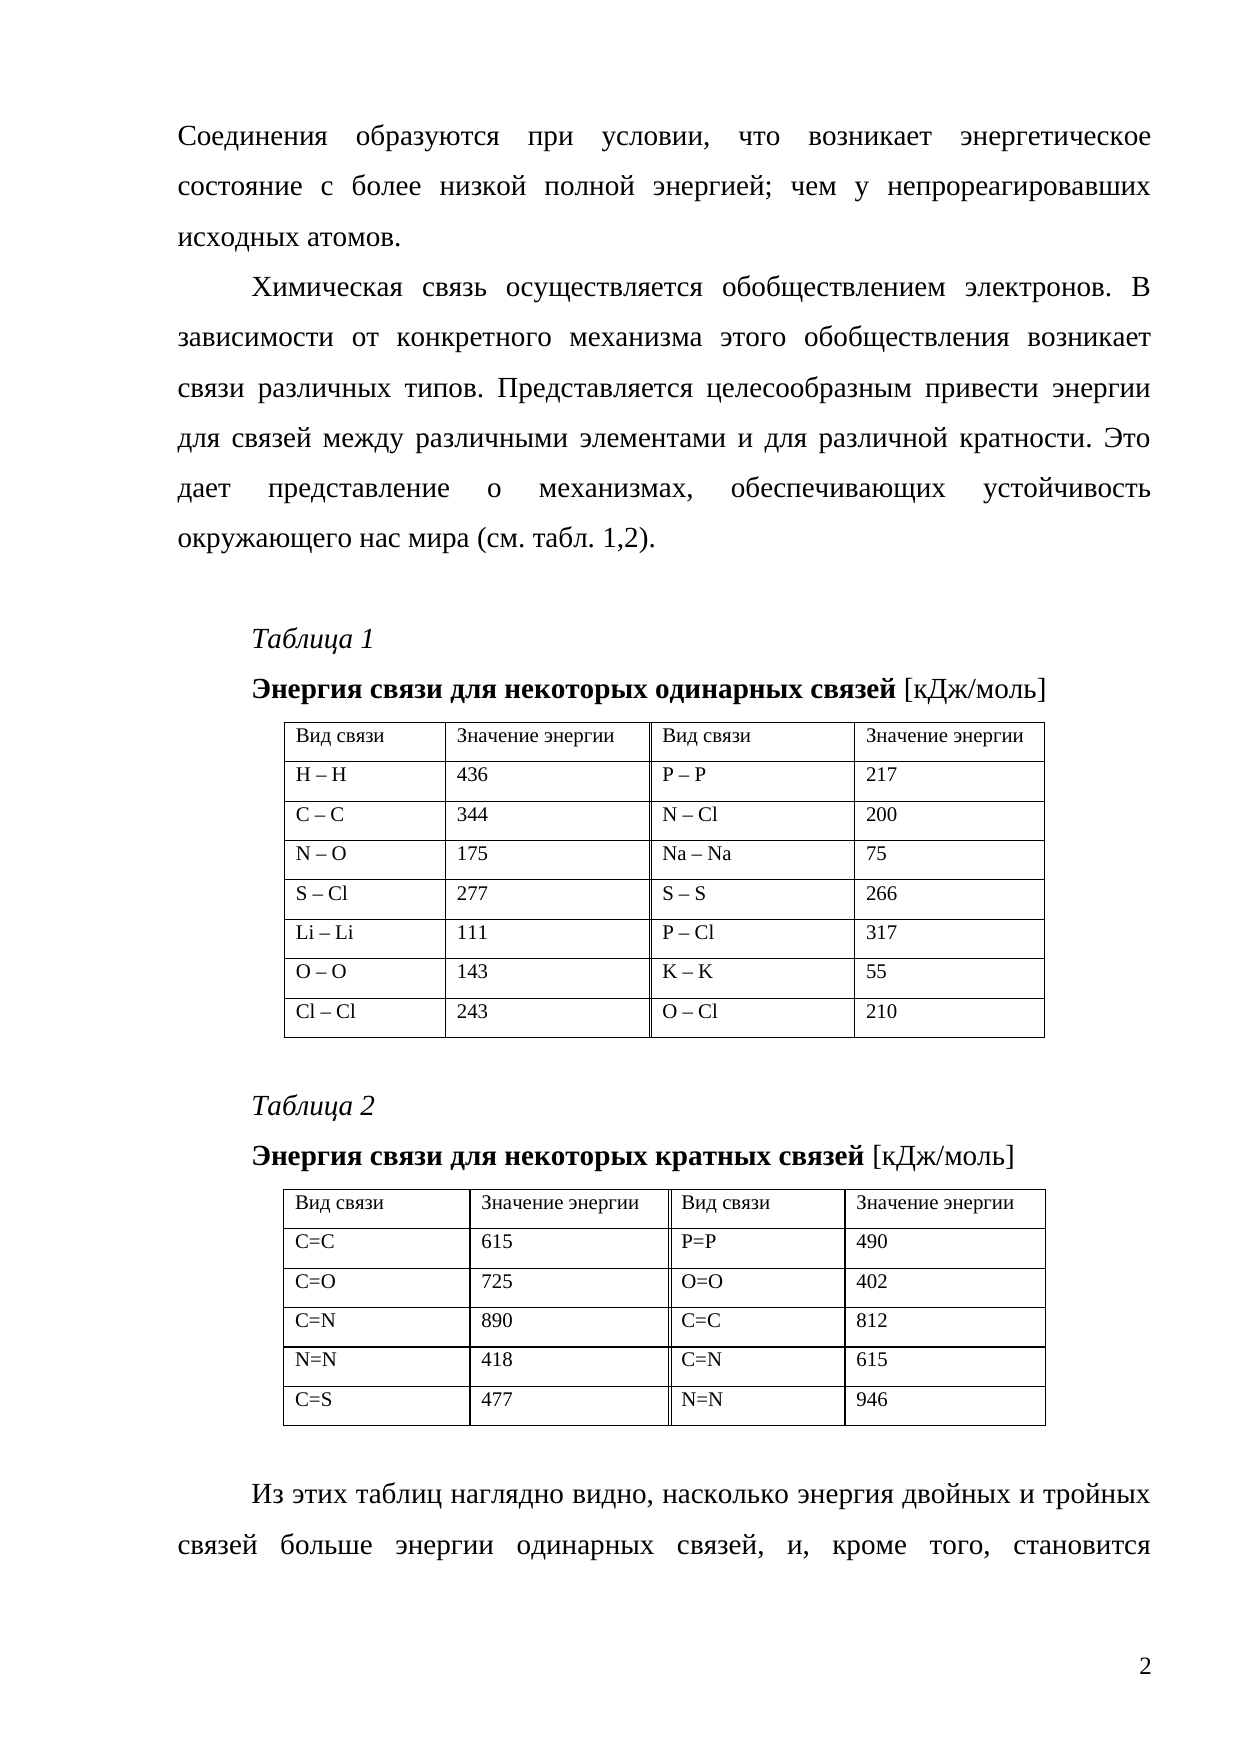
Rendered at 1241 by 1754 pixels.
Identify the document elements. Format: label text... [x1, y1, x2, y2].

table_cell O – Cl [652, 999, 854, 1037]
table_cell K – K [652, 959, 854, 997]
table_cell Li – Li [285, 920, 445, 958]
table_cell N – O [285, 841, 445, 879]
table_cell С=С [284, 1229, 469, 1268]
table_cell 111 [446, 920, 649, 958]
table_cell O – O [285, 959, 445, 997]
table_cell 55 [855, 959, 1044, 997]
table_cell 418 [471, 1348, 668, 1386]
table_cell 946 [846, 1387, 1045, 1425]
text Химическая связь осуществляется обобществлением электронов. В зависимости от конкретного механизма этого обобществления возникает связи различных типов. Представляется целесообразным привести энергии для связей между различными элементами и для различной кратности. Это дает представление о механизмах, обеспечивающих устойчивость окружающего нас мира (см. табл. 1,2). [177, 269, 1152, 554]
table_header Вид связи [652, 723, 854, 761]
table_cell C=N [672, 1348, 844, 1386]
table_cell Н – Н [285, 762, 445, 801]
table_cell N – Cl [652, 802, 854, 840]
table_cell 615 [471, 1229, 668, 1268]
table_cell P – Cl [652, 920, 854, 958]
table_header Вид связи [285, 723, 445, 761]
table_cell C=C [672, 1308, 844, 1346]
table_header Значение энергии [846, 1190, 1045, 1228]
table_cell 890 [471, 1308, 668, 1346]
table_cell 812 [846, 1308, 1045, 1346]
table_cell 75 [855, 841, 1044, 879]
table_header Вид связи [284, 1190, 469, 1228]
table_cell 344 [446, 802, 649, 840]
table_cell 725 [471, 1269, 668, 1307]
table_header Значение энергии [446, 723, 649, 761]
table_cell 436 [446, 762, 649, 801]
table_header Вид связи [672, 1190, 844, 1228]
table_cell Na – Na [652, 841, 854, 879]
table_cell 490 [846, 1229, 1045, 1268]
table_cell S – S [652, 880, 854, 919]
table_cell 175 [446, 841, 649, 879]
table_cell С – С [285, 802, 445, 840]
text Таблица 1 [177, 621, 1152, 655]
text Таблица 2 [177, 1088, 1152, 1122]
table_cell S – Cl [285, 880, 445, 919]
table_cell 277 [446, 880, 649, 919]
table_cell P – P [652, 762, 854, 801]
table_cell N=N [672, 1387, 844, 1425]
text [177, 1476, 1152, 1560]
table_header Значение энергии [855, 723, 1044, 761]
table_cell 615 [846, 1348, 1045, 1386]
table_cell 243 [446, 999, 649, 1037]
table_cell С=О [284, 1269, 469, 1307]
table_cell 200 [855, 802, 1044, 840]
table_cell O=O [672, 1269, 844, 1307]
table_cell 266 [855, 880, 1044, 919]
table_header Значение энергии [471, 1190, 668, 1228]
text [177, 118, 1152, 252]
table_cell 402 [846, 1269, 1045, 1307]
table_cell 143 [446, 959, 649, 997]
table_cell С=N [284, 1308, 469, 1346]
table_cell P=P [672, 1229, 844, 1268]
table_cell 317 [855, 920, 1044, 958]
table_cell N=N [284, 1348, 469, 1386]
table_cell 477 [471, 1387, 668, 1425]
text Энергия связи для некоторых кратных связей [кДж/моль] [177, 1138, 1152, 1172]
table_cell 210 [855, 999, 1044, 1037]
table_cell 217 [855, 762, 1044, 801]
table_cell C=S [284, 1387, 469, 1425]
table_cell Cl – Cl [285, 999, 445, 1037]
text Энергия связи для некоторых одинарных связей [кДж/моль] [177, 672, 1152, 705]
